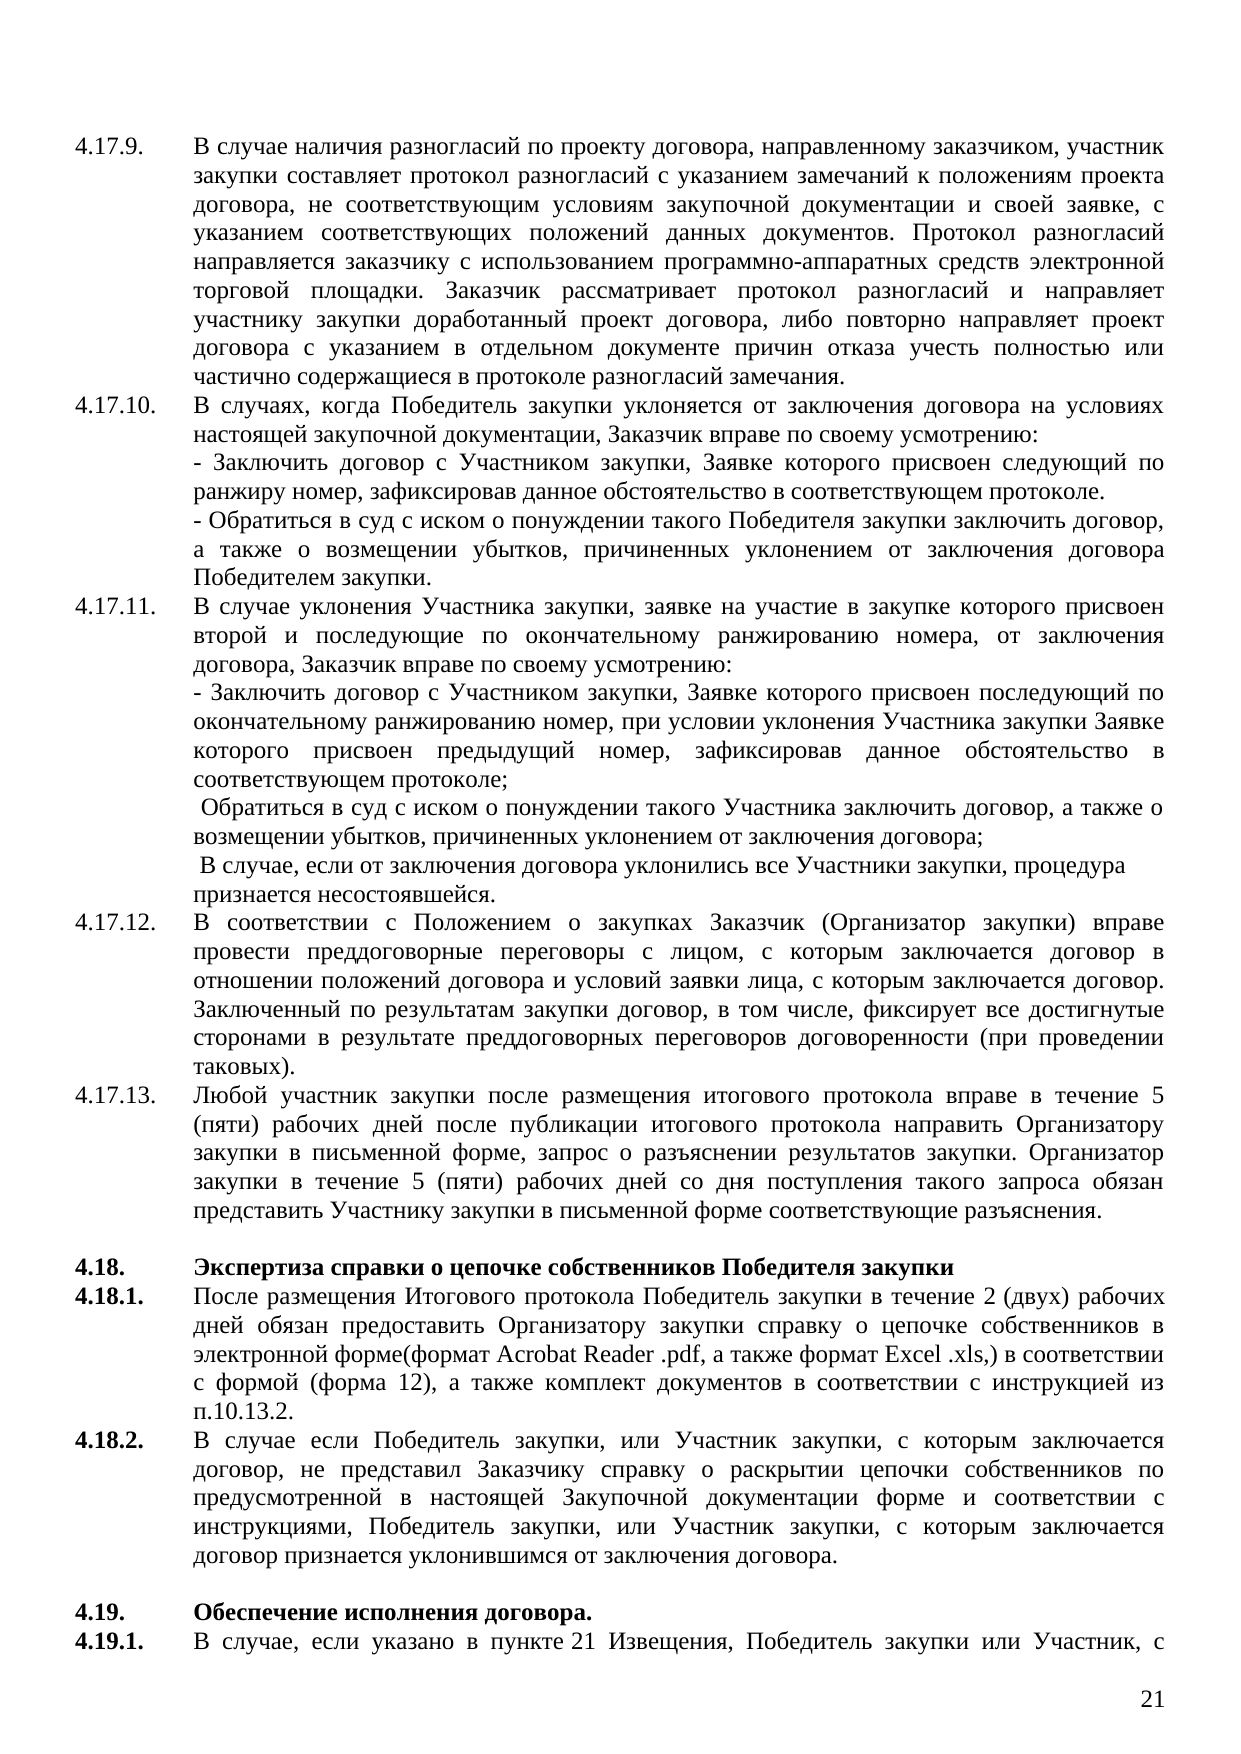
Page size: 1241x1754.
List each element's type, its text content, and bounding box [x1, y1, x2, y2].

list Любой участник закупки после размещения итогового протокола вправе в течение 5 (пяти) рабочих дней после публикации итогового протокола направить Организатору закупки в письменной форме, запрос о разъяснении результатов закупки. Организатор закупки в течение 5 (пяти) рабочих дней со дня поступления такого запроса обязан представить Участнику закупки в письменной форме соответствующие разъяснения. [75, 1080, 1165, 1224]
list - Заключить договор с Участником закупки, Заявке которого присвоен последующий по окончательному ранжированию номер, при условии уклонения Участника закупки Заявке которого присвоен предыдущий номер, зафиксировав данное обстоятельство в соответствующем протоколе; [193, 677, 1165, 792]
list Экспертиза справки о цепочке собственников Победителя закупки [75, 1252, 1165, 1281]
list - Заключить договор с Участником закупки, Заявке которого присвоен следующий по ранжиру номер, зафиксировав данное обстоятельство в соответствующем протоколе. [193, 447, 1165, 505]
list В случае если Победитель закупки, или Участник закупки, с которым заключается договор, не представил Заказчику справку о раскрытии цепочки собственников по предусмотренной в настоящей Закупочной документации форме и соответствии с инструкциями, Победитель закупки, или Участник закупки, с которым заключается договор признается уклонившимся от заключения договора. [75, 1425, 1165, 1569]
list В случае уклонения Участника закупки, заявке на участие в закупке которого присвоен второй и последующие по окончательному ранжированию номера, от заключения договора, Заказчик вправе по своему усмотрению: [75, 591, 1165, 677]
list После размещения Итогового протокола Победитель закупки в течение 2 (двух) рабочих дней обязан предоставить Организатору закупки справку о цепочке собственников в электронной форме(формат Acrobat Reader .pdf, а также формат Excel .xls,) в соответствии с формой (форма 12), а также комплект документов в соответствии с инструкцией из п.10.13.2. [75, 1281, 1165, 1425]
list - Обратиться в суд с иском о понуждении такого Победителя закупки заключить договор, а также о возмещении убытков, причиненных уклонением от заключения договора Победителем закупки. [193, 505, 1165, 591]
list В случае наличия разногласий по проекту договора, направленному заказчиком, участник закупки составляет протокол разногласий с указанием замечаний к положениям проекта договора, не соответствующим условиям закупочной документации и своей заявке, с указанием соответствующих положений данных документов. Протокол разногласий направляется заказчику с использованием программно-аппаратных средств электронной торговой площадки. Заказчик рассматривает протокол разногласий и направляет участнику закупки доработанный проект договора, либо повторно направляет проект договора с указанием в отдельном документе причин отказа учесть полностью или частично содержащиеся в протоколе разногласий замечания. [75, 131, 1165, 390]
list В соответствии с Положением о закупках Заказчик (Организатор закупки) вправе провести преддоговорные переговоры с лицом, с которым заключается договор в отношении положений договора и условий заявки лица, с которым заключается договор. Заключенный по результатам закупки договор, в том числе, фиксирует все достигнутые сторонами в результате преддоговорных переговоров договоренности (при проведении таковых). [75, 907, 1165, 1080]
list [75, 1626, 1165, 1655]
list ­ Обратиться в суд с иском о понуждении такого Участника заключить договор, а также о возмещении убытков, причиненных уклонением от заключения договора; [193, 792, 1165, 850]
list В случаях, когда Победитель закупки уклоняется от заключения договора на условиях настоящей закупочной документации, Заказчик вправе по своему усмотрению: [75, 390, 1165, 447]
list Обеспечение исполнения договора. [75, 1597, 1165, 1626]
list ­ В случае, если от заключения договора уклонились все Участники закупки, процедура признается несостоявшейся. [193, 850, 1165, 907]
